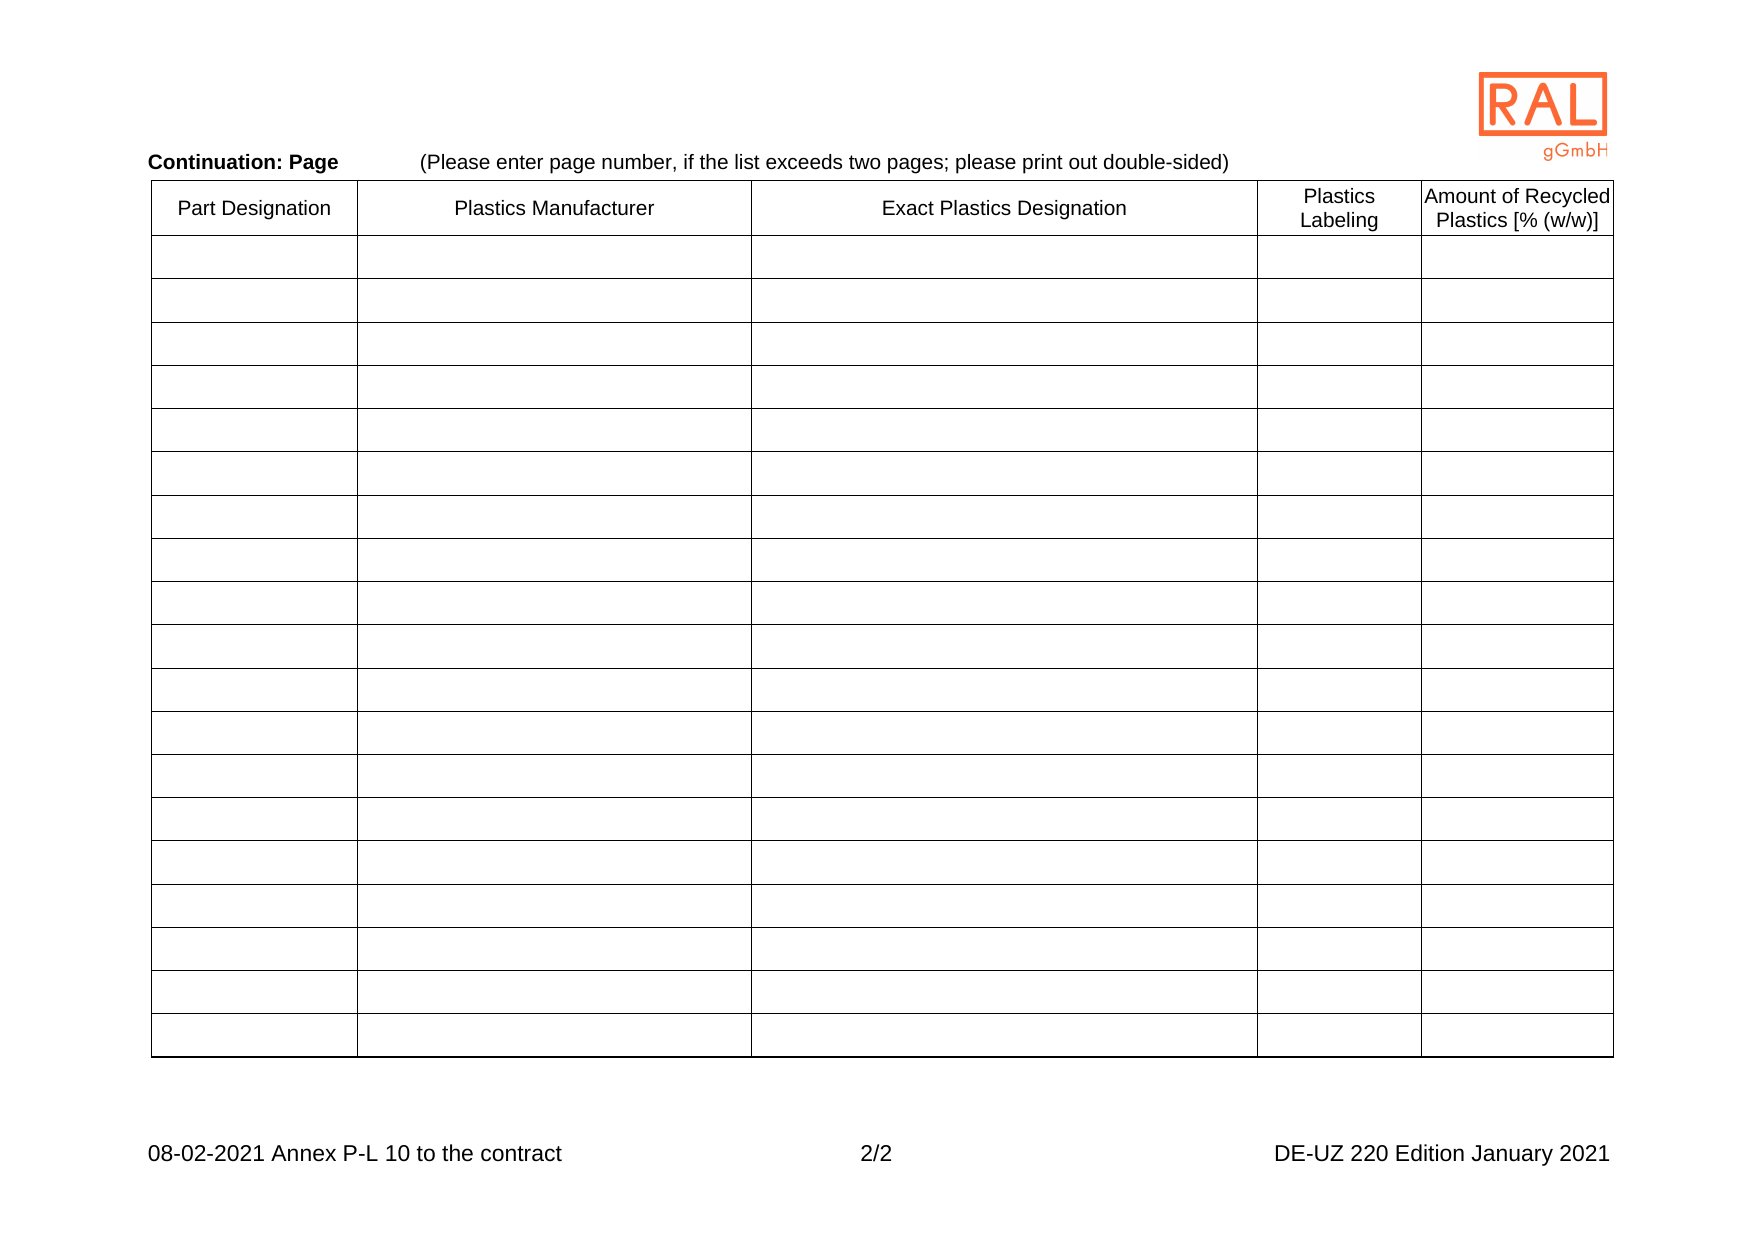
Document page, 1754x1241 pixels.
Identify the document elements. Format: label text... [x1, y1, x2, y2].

table_cell [1422, 755, 1613, 797]
table_cell [1258, 452, 1421, 494]
table_cell [752, 971, 1257, 1013]
table_cell [358, 279, 751, 322]
table_cell [152, 582, 357, 624]
table_cell [752, 452, 1257, 494]
table_cell [752, 885, 1257, 927]
table_cell [1422, 885, 1613, 927]
table_cell [752, 366, 1257, 408]
table_cell [1258, 539, 1421, 581]
table_cell [358, 885, 751, 927]
table_cell [152, 1014, 357, 1056]
table_cell [1258, 885, 1421, 927]
table_cell [1422, 669, 1613, 711]
table_header Plastics Manufacturer [358, 181, 751, 235]
table_cell [358, 409, 751, 451]
table_cell [1258, 625, 1421, 667]
table_cell [752, 798, 1257, 840]
table_cell [1422, 236, 1613, 278]
table_cell [1258, 971, 1421, 1013]
table_cell [152, 366, 357, 408]
table_cell [152, 236, 357, 278]
table_cell [152, 323, 357, 365]
table_header Amount of Recycled Plastics [% (w/w)] [1422, 181, 1613, 235]
table_cell [752, 539, 1257, 581]
table_cell [752, 323, 1257, 365]
table_cell [1422, 279, 1613, 322]
table_cell [358, 323, 751, 365]
table_cell [752, 236, 1257, 278]
table_header Exact Plastics Designation [752, 181, 1257, 235]
table_cell [1258, 236, 1421, 278]
table_cell [1422, 625, 1613, 667]
table_cell [752, 409, 1257, 451]
table_cell [1258, 279, 1421, 322]
table_cell [152, 539, 357, 581]
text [148, 148, 1606, 174]
table_cell [1258, 755, 1421, 797]
table_cell [1422, 971, 1613, 1013]
table_cell [358, 496, 751, 538]
table_cell [152, 798, 357, 840]
table_cell [1422, 841, 1613, 883]
table_cell [152, 841, 357, 883]
table_cell [152, 452, 357, 494]
table_cell [752, 625, 1257, 667]
table_cell [358, 452, 751, 494]
table_cell [1422, 539, 1613, 581]
picture [1478, 72, 1608, 161]
table_cell [1422, 323, 1613, 365]
table_cell [752, 928, 1257, 970]
table_cell [1258, 669, 1421, 711]
table_header Part Designation [152, 181, 357, 235]
table_cell [1422, 366, 1613, 408]
table_cell [358, 582, 751, 624]
table_cell [152, 496, 357, 538]
table_cell [358, 928, 751, 970]
table_cell [358, 755, 751, 797]
table_cell [1258, 496, 1421, 538]
table_cell [752, 582, 1257, 624]
table_cell [1422, 409, 1613, 451]
table_cell [152, 755, 357, 797]
table_cell [358, 971, 751, 1013]
table_cell [1422, 712, 1613, 754]
table_cell [1258, 712, 1421, 754]
table_cell [358, 366, 751, 408]
table_cell [152, 625, 357, 667]
table_cell [1258, 928, 1421, 970]
table_cell [358, 669, 751, 711]
table_cell [1422, 798, 1613, 840]
table_cell [1258, 366, 1421, 408]
table_cell [152, 885, 357, 927]
table_cell [752, 712, 1257, 754]
table_cell [358, 1014, 751, 1056]
table_cell [1258, 323, 1421, 365]
table_cell [152, 669, 357, 711]
table_cell [1422, 928, 1613, 970]
table_cell [752, 279, 1257, 322]
table_cell [152, 712, 357, 754]
table_cell [1422, 496, 1613, 538]
table_cell [1258, 1014, 1421, 1056]
table_cell [1422, 452, 1613, 494]
table_cell [1258, 798, 1421, 840]
table_cell [358, 798, 751, 840]
table_cell [1258, 582, 1421, 624]
table_cell [358, 841, 751, 883]
table_cell [752, 669, 1257, 711]
table_header Plastics Labeling [1258, 181, 1421, 235]
table_cell [752, 1014, 1257, 1056]
table_cell [152, 928, 357, 970]
table_cell [752, 496, 1257, 538]
table_cell [152, 279, 357, 322]
table_cell [358, 625, 751, 667]
table_cell [1258, 409, 1421, 451]
table_cell [1258, 841, 1421, 883]
table_cell [152, 971, 357, 1013]
table_cell [358, 539, 751, 581]
table_cell [752, 755, 1257, 797]
table_cell [1422, 1014, 1613, 1056]
table_cell [152, 409, 357, 451]
table_cell [358, 236, 751, 278]
table_cell [1422, 582, 1613, 624]
table_cell [358, 712, 751, 754]
table_cell [752, 841, 1257, 883]
